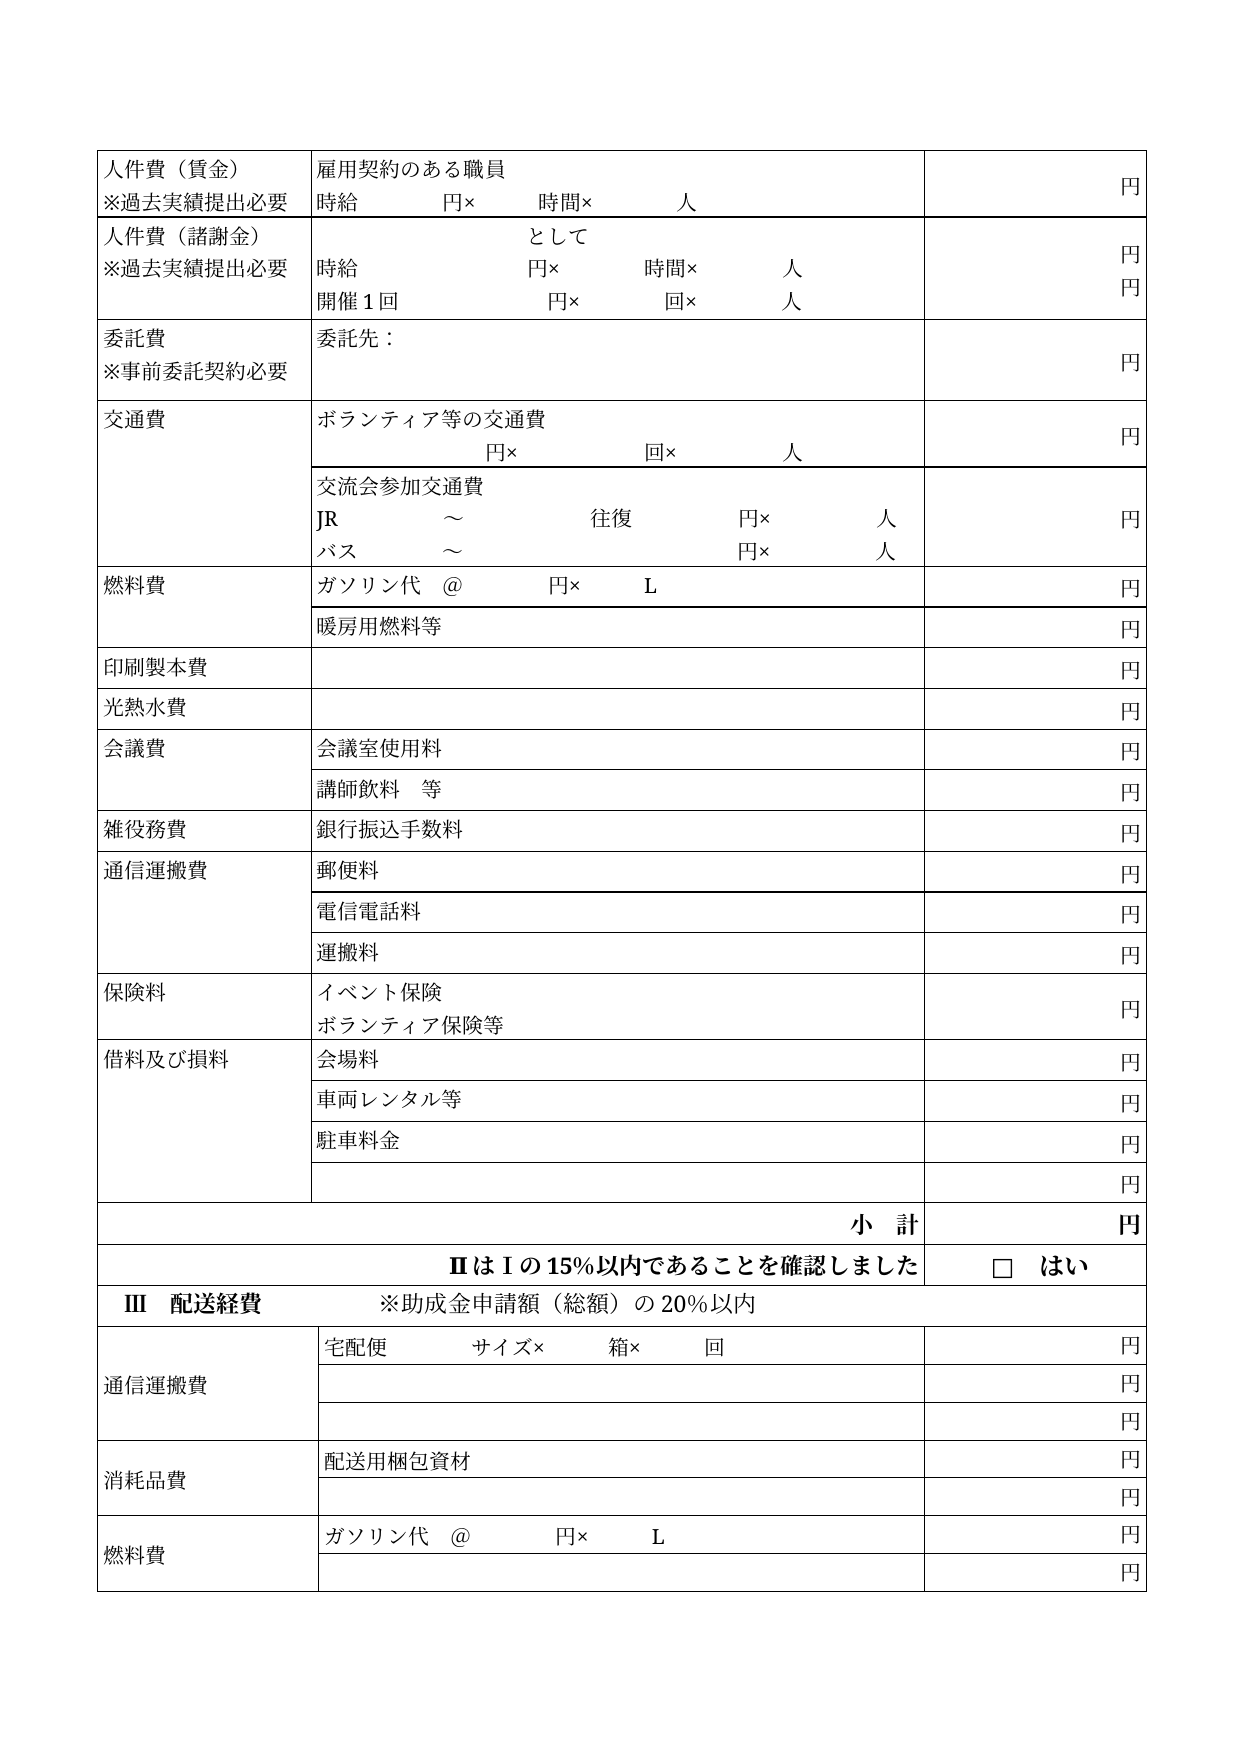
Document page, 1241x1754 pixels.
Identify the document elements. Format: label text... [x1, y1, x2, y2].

table_cell 円 [925, 608, 1146, 647]
table_cell 円 [925, 1203, 1146, 1243]
table_cell 配送用梱包資材 [319, 1441, 924, 1477]
table_cell 印刷製本費 [98, 648, 311, 688]
table_cell 円 [925, 1122, 1146, 1162]
table_cell 通信運搬費 [98, 852, 311, 973]
table_cell 円 [925, 648, 1146, 688]
table_cell 交通費 [98, 401, 311, 566]
table_cell 円 [925, 730, 1146, 769]
table_cell 講師飲料 等 [312, 770, 924, 810]
table_cell 交流会参加交通費 JR ～ 往復 円× 人 バス ～ 円× 人 [312, 468, 924, 566]
table_cell はい [925, 1245, 1146, 1285]
table_cell 銀行振込手数料 [312, 811, 924, 851]
table_cell ガソリン代 ＠ 円× L [312, 567, 924, 606]
table_cell 会場料 [312, 1040, 924, 1080]
table_cell 委託費 ※事前委託契約必要 [98, 320, 311, 400]
table_cell 会議室使用料 [312, 730, 924, 769]
table_cell 通信運搬費 [98, 1327, 318, 1439]
table_cell 車両レンタル等 [312, 1081, 924, 1121]
table_cell イベント保険 ボランティア保険等 [312, 974, 924, 1039]
table_cell [319, 1365, 924, 1402]
table_cell 光熱水費 [98, 689, 311, 728]
table_cell [312, 689, 924, 728]
table_cell 人件費（賃金） ※過去実績提出必要 [98, 151, 311, 216]
table_cell 燃料費 [98, 567, 311, 647]
table_cell 暖房用燃料等 [312, 608, 924, 647]
table_cell 円 [925, 1081, 1146, 1121]
table_cell ボランティア等の交通費 円× 回× 人 [312, 401, 924, 466]
table_cell 円 [925, 1478, 1146, 1515]
table_cell 円 [925, 320, 1146, 400]
table_cell 円 [925, 401, 1146, 466]
table_cell 保険料 [98, 974, 311, 1039]
table_cell 円 [925, 1040, 1146, 1080]
table_cell 円 [925, 933, 1146, 973]
table_cell 円 [925, 974, 1146, 1039]
table_cell 会議費 [98, 730, 311, 810]
table_cell 小 計 [98, 1203, 924, 1243]
table_cell [319, 1478, 924, 1515]
table_cell 電信電話料 [312, 893, 924, 932]
table_cell 円 [925, 567, 1146, 606]
table_cell 雑役務費 [98, 811, 311, 851]
table_cell 円 [925, 852, 1146, 891]
table_cell 円 [925, 151, 1146, 216]
table_cell 円 円 [925, 218, 1146, 319]
table_cell [319, 1554, 924, 1591]
table_cell 円 [925, 468, 1146, 566]
table_cell 円 [925, 1554, 1146, 1591]
table_cell 燃料費 [98, 1516, 318, 1591]
table_cell 円 [925, 770, 1146, 810]
table_cell Ⅲ 配送経費 ※助成金申請額（総額）の20％以内 [98, 1286, 1146, 1326]
table_cell として 時給 円× 時間× 人 開催1回 円× 回× 人 [312, 218, 924, 319]
table_cell 雇用契約のある職員 時給 円× 時間× 人 [312, 151, 924, 216]
table_cell 円 [925, 1516, 1146, 1553]
table_cell 人件費（諸謝金） ※過去実績提出必要 [98, 218, 311, 319]
table_cell [312, 1163, 924, 1202]
table_cell 円 [925, 1163, 1146, 1202]
table_cell 委託先： [312, 320, 924, 400]
table_cell 運搬料 [312, 933, 924, 973]
table_cell 宅配便 サイズ× 箱× 回 [319, 1327, 924, 1364]
table_cell [312, 648, 924, 688]
table_cell [319, 1403, 924, 1439]
table_cell 円 [925, 689, 1146, 728]
table_cell 円 [925, 811, 1146, 851]
table_cell 円 [925, 1327, 1146, 1364]
table_cell 円 [925, 893, 1146, 932]
table_cell 駐車料金 [312, 1122, 924, 1162]
table_cell 郵便料 [312, 852, 924, 891]
table_cell 円 [925, 1403, 1146, 1439]
table_cell 円 [925, 1441, 1146, 1477]
table_cell ⅡはⅠの15％以内であることを確認しました [98, 1245, 924, 1285]
table_cell 消耗品費 [98, 1441, 318, 1515]
table_cell ガソリン代 ＠ 円× L [319, 1516, 924, 1553]
table_cell 借料及び損料 [98, 1040, 311, 1202]
table_cell 円 [925, 1365, 1146, 1402]
